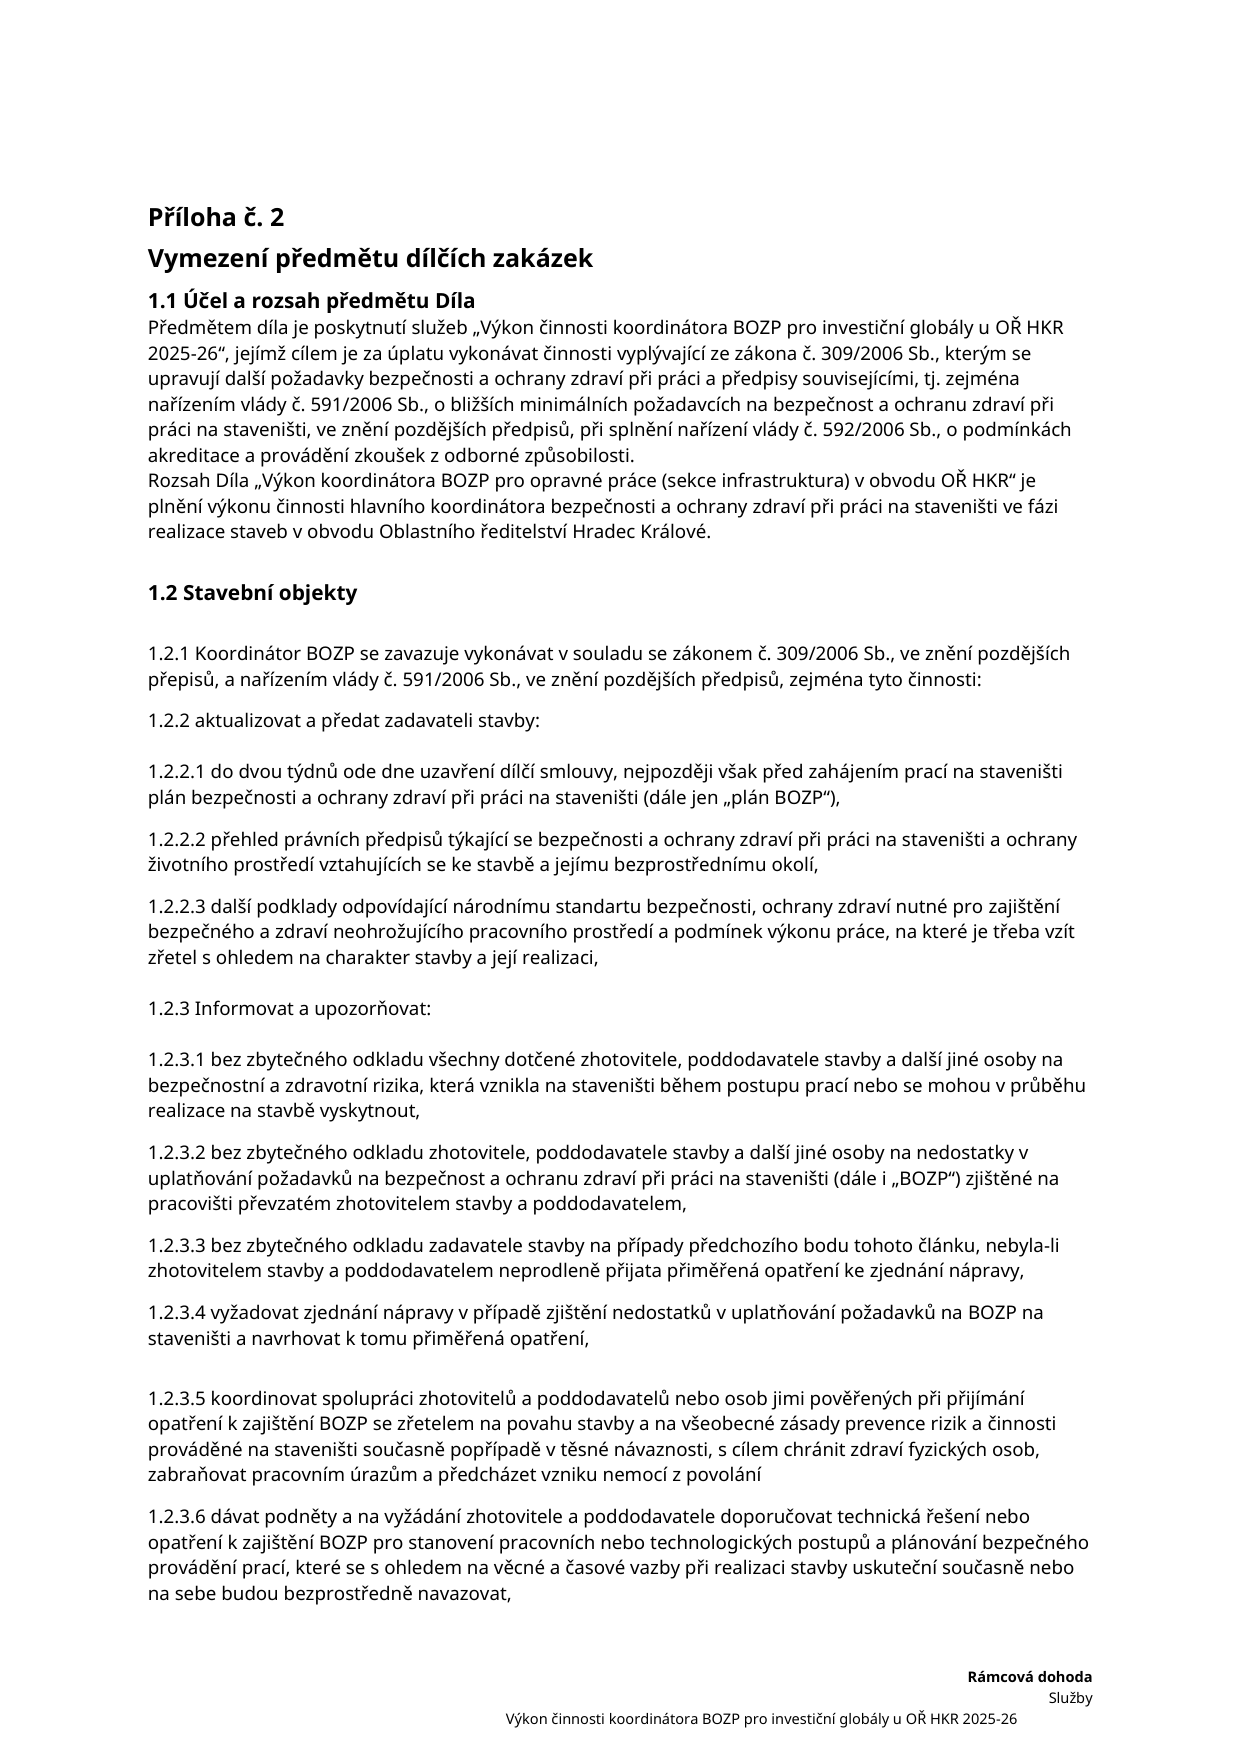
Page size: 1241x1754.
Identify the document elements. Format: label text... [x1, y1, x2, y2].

text 1.2.2.1 do dvou týdnů ode dne uzavření dílčí smlouvy, nejpozději však před zahájením prací na staveništi plán bezpečnosti a ochrany zdraví při práci na staveništi (dále jen „plán BOZP“), [148, 758, 1093, 809]
text 1.2.2.3 další podklady odpovídající národnímu standartu bezpečnosti, ochrany zdraví nutné pro zajištění bezpečného a zdraví neohrožujícího pracovního prostředí a podmínek výkonu práce, na které je třeba vzít zřetel s ohledem na charakter stavby a její realizaci, [148, 893, 1093, 970]
text 1.2.3.4 vyžadovat zjednání nápravy v případě zjištění nedostatků v uplatňování požadavků na BOZP na staveništi a navrhovat k tomu přiměřená opatření, [148, 1300, 1093, 1351]
text Vymezení předmětu dílčích zakázek [148, 244, 1093, 273]
text Příloha č. 2 [148, 203, 1093, 232]
text 1.2.1 Koordinátor BOZP se zavazuje vykonávat v souladu se zákonem č. 309/2006 Sb., ve znění pozdějších přepisů, a nařízením vlády č. 591/2006 Sb., ve znění pozdějších předpisů, zejména tyto činnosti: [148, 641, 1093, 692]
text 1.2.3 Informovat a upozorňovat: [148, 995, 1093, 1021]
text Rozsah Díla „Výkon koordinátora BOZP pro opravné práce (sekce infrastruktura) v obvodu OŘ HKR“ je plnění výkonu činnosti hlavního koordinátora bezpečnosti a ochrany zdraví při práci na staveništi ve fázi realizace staveb v obvodu Oblastního ředitelství Hradec Králové. [148, 467, 1093, 544]
text 1.2.3.3 bez zbytečného odkladu zadavatele stavby na případy předchozího bodu tohoto článku, nebyla-li zhotovitelem stavby a poddodavatelem neprodleně přijata přiměřená opatření ke zjednání nápravy, [148, 1232, 1093, 1283]
text 1.2.2 aktualizovat a předat zadavateli stavby: [148, 707, 1093, 733]
text 1.2.3.1 bez zbytečného odkladu všechny dotčené zhotovitele, poddodavatele stavby a další jiné osoby na bezpečnostní a zdravotní rizika, která vznikla na staveništi během postupu prací nebo se mohou v průběhu realizace na stavbě vyskytnout, [148, 1046, 1093, 1123]
text 1.2.3.5 koordinovat spolupráci zhotovitelů a poddodavatelů nebo osob jimi pověřených při přijímání opatření k zajištění BOZP se zřetelem na povahu stavby a na všeobecné zásady prevence rizik a činnosti prováděné na staveništi současně popřípadě v těsné návaznosti, s cílem chránit zdraví fyzických osob, zabraňovat pracovním úrazům a předcházet vzniku nemocí z povolání [148, 1385, 1093, 1487]
text 1.2.3.2 bez zbytečného odkladu zhotovitele, poddodavatele stavby a další jiné osoby na nedostatky v uplatňování požadavků na bezpečnost a ochranu zdraví při práci na staveništi (dále i „BOZP“) zjištěné na pracovišti převzatém zhotovitelem stavby a poddodavatelem, [148, 1139, 1093, 1216]
text 1.2.2.2 přehled právních předpisů týkající se bezpečnosti a ochrany zdraví při práci na staveništi a ochrany životního prostředí vztahujících se ke stavbě a jejímu bezprostřednímu okolí, [148, 826, 1093, 877]
text 1.1 Účel a rozsah předmětu Díla [148, 286, 1093, 314]
text Předmětem díla je poskytnutí služeb „Výkon činnosti koordinátora BOZP pro investiční globály u OŘ HKR 2025-26“, jejímž cílem je za úplatu vykonávat činnosti vyplývající ze zákona č. 309/2006 Sb., kterým se upravují další požadavky bezpečnosti a ochrany zdraví při práci a předpisy souvisejícími, tj. zejména nařízením vlády č. 591/2006 Sb., o bližších minimálních požadavcích na bezpečnost a ochranu zdraví při práci na staveništi, ve znění pozdějších předpisů, při splnění nařízení vlády č. 592/2006 Sb., o podmínkách akreditace a provádění zkoušek z odborné způsobilosti. [148, 314, 1093, 467]
text 1.2 Stavební objekty [148, 578, 1093, 607]
text 1.2.3.6 dávat podněty a na vyžádání zhotovitele a poddodavatele doporučovat technická řešení nebo opatření k zajištění BOZP pro stanovení pracovních nebo technologických postupů a plánování bezpečného provádění prací, které se s ohledem na věcné a časové vazby při realizaci stavby uskuteční současně nebo na sebe budou bezprostředně navazovat, [148, 1503, 1093, 1606]
